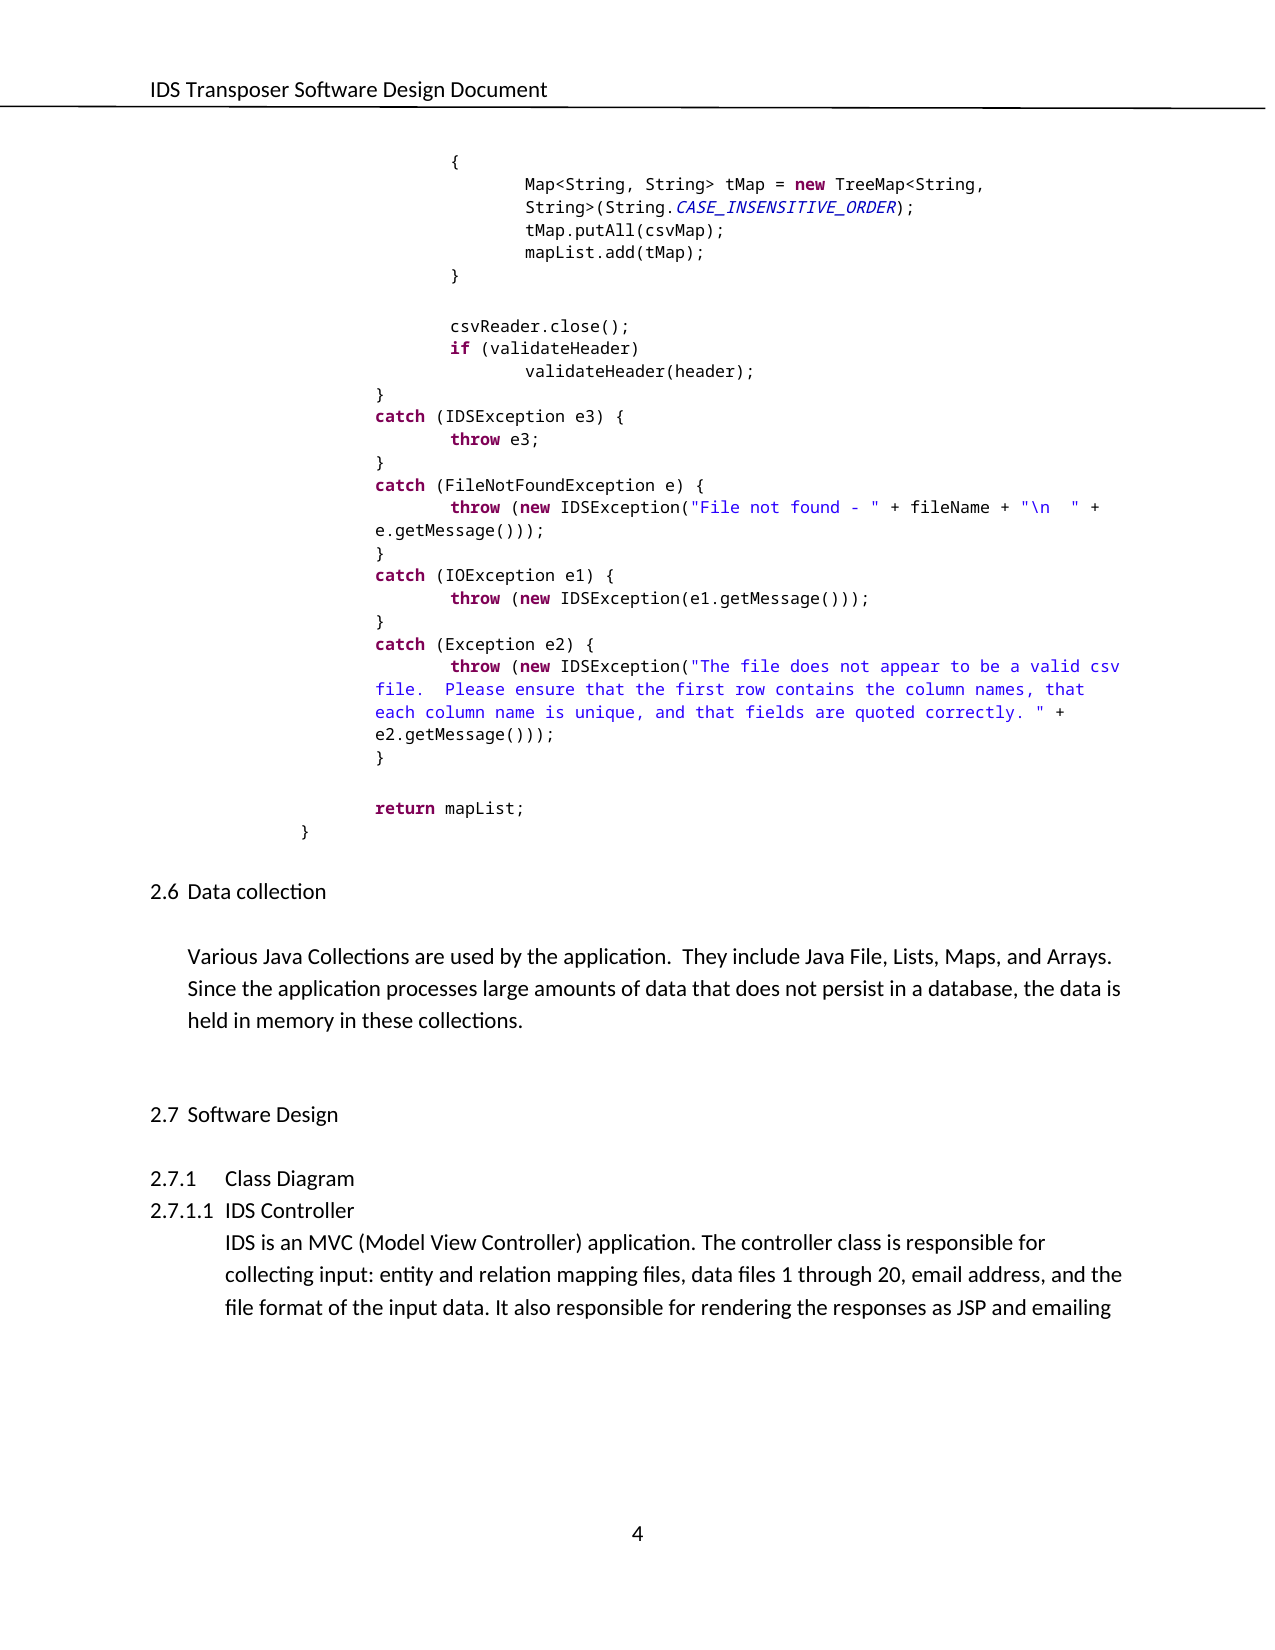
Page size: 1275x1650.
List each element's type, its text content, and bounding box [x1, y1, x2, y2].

text tMap.putAll(csvMap); [225, 218, 1125, 241]
list Software Design [150, 1100, 1125, 1128]
list IDS Controller [150, 1196, 1125, 1224]
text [225, 1228, 1125, 1321]
text { [225, 150, 1125, 173]
text Map<String, String> tMap = new TreeMap<String, String>(String.CASE_INSENSITIVE_ORDER); [525, 173, 1125, 218]
text } [262, 819, 1125, 842]
text catch (Exception e2) { [225, 632, 1125, 655]
text if (validateHeader) [225, 337, 1125, 360]
text } [225, 541, 1125, 564]
text } [225, 382, 1125, 405]
text } [225, 609, 1125, 632]
text throw (new IDSException("File not found - " + fileName + "\n " + e.getMessage())); [375, 496, 1125, 541]
text throw (new IDSException(e1.getMessage())); [225, 587, 1125, 609]
text Various Java Collections are used by the application. They include Java File, Lists, Maps, and Arrays. Since the application processes large amounts of data that does not persist in a database, the data is held in memory in these collections. [187, 942, 1125, 1034]
text csvReader.close(); [225, 314, 1125, 337]
text } [225, 263, 1125, 286]
text catch (IDSException e3) { [225, 405, 1125, 428]
text } [225, 451, 1125, 473]
list Class Diagram [150, 1164, 1125, 1192]
text mapList.add(tMap); [225, 241, 1125, 263]
text throw e3; [225, 428, 1125, 451]
text throw (new IDSException("The file does not appear to be a valid csv file. Please ensure that the first row contains the column names, that each column name is unique, and that fields are quoted correctly. " + e2.getMessage())); [375, 655, 1125, 746]
text } [225, 746, 1125, 768]
text return mapList; [225, 796, 1125, 819]
text catch (FileNotFoundException e) { [225, 473, 1125, 496]
text validateHeader(header); [225, 360, 1125, 382]
text catch (IOException e1) { [225, 564, 1125, 587]
list Data collection [150, 877, 1125, 905]
